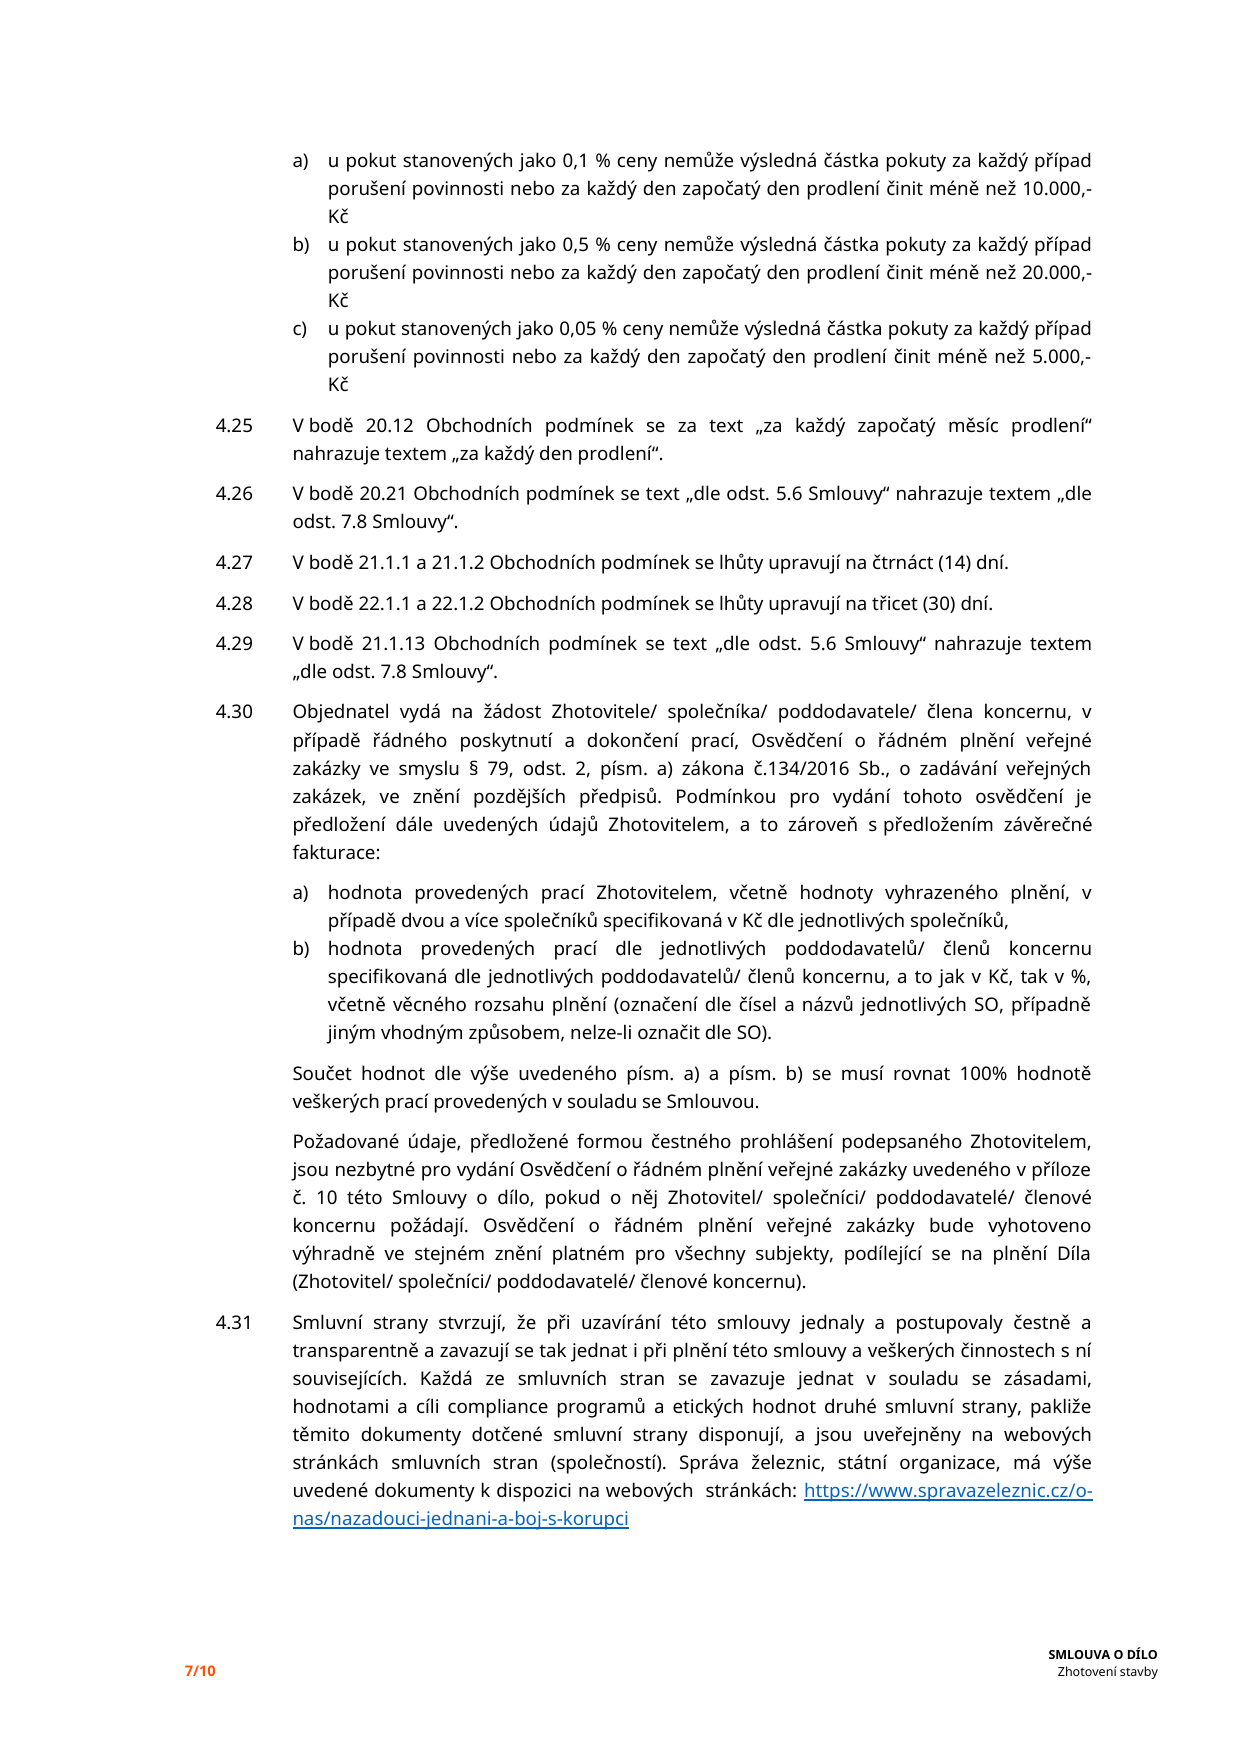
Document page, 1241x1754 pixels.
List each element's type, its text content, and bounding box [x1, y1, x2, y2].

text V bodě 22.1.1 a 22.1.2 Obchodních podmínek se lhůty upravují na třicet (30) dní. [216, 590, 1093, 615]
text Požadované údaje, předložené formou čestného prohlášení podepsaného Zhotovitelem, jsou nezbytné pro vydání Osvědčení o řádném plnění veřejné zakázky uvedeného v příloze č. 10 této Smlouvy o dílo, pokud o něj Zhotovitel/ společníci/ poddodavatelé/ členové koncernu požádají. Osvědčení o řádném plnění veřejné zakázky bude vyhotoveno výhradně ve stejném znění platném pro všechny subjekty, podílející se na plnění Díla (Zhotovitel/ společníci/ poddodavatelé/ členové koncernu). [292, 1129, 1093, 1294]
text V bodě 20.12 Obchodních podmínek se za text „za každý započatý měsíc prodlení“ nahrazuje textem „za každý den prodlení“. [216, 412, 1093, 466]
text hodnota provedených prací dle jednotlivých poddodavatelů/ členů koncernu specifikovaná dle jednotlivých poddodavatelů/ členů koncernu, a to jak v Kč, tak v %, včetně věcného rozsahu plnění (označení dle čísel a názvů jednotlivých SO, případně jiným vhodným způsobem, nelze-li označit dle SO). [292, 936, 1093, 1045]
text Součet hodnot dle výše uvedeného písm. a) a písm. b) se musí rovnat 100% hodnotě veškerých prací provedených v souladu se Smlouvou. [292, 1060, 1093, 1114]
text Objednatel vydá na žádost Zhotovitele/ společníka/ poddodavatele/ člena koncernu, v případě řádného poskytnutí a dokončení prací, Osvědčení o řádném plnění veřejné zakázky ve smyslu § 79, odst. 2, písm. a) zákona č.134/2016 Sb., o zadávání veřejných zakázek, ve znění pozdějších předpisů. Podmínkou pro vydání tohoto osvědčení je předložení dále uvedených údajů Zhotovitelem, a to zároveň s předložením závěrečné fakturace: [216, 699, 1093, 864]
text u pokut stanovených jako 0,05 % ceny nemůže výsledná částka pokuty za každý případ porušení povinnosti nebo za každý den započatý den prodlení činit méně než 5.000,- Kč [292, 316, 1093, 397]
list u pokut stanovených jako 0,1 % ceny nemůže výsledná částka pokuty za každý případ porušení povinnosti nebo za každý den započatý den prodlení činit méně než 10.000,- Kč [292, 147, 1093, 229]
text u pokut stanovených jako 0,5 % ceny nemůže výsledná částka pokuty za každý případ porušení povinnosti nebo za každý den započatý den prodlení činit méně než 20.000,- Kč [292, 232, 1093, 313]
list hodnota provedených prací Zhotovitelem, včetně hodnoty vyhrazeného plnění, v případě dvou a více společníků specifikovaná v Kč dle jednotlivých společníků, [292, 879, 1093, 933]
text V bodě 21.1.1 a 21.1.2 Obchodních podmínek se lhůty upravují na čtrnáct (14) dní. [216, 549, 1093, 575]
text V bodě 21.1.13 Obchodních podmínek se text „dle odst. 5.6 Smlouvy“ nahrazuje textem „dle odst. 7.8 Smlouvy“. [216, 630, 1093, 684]
text V bodě 20.21 Obchodních podmínek se text „dle odst. 5.6 Smlouvy“ nahrazuje textem „dle odst. 7.8 Smlouvy“. [216, 481, 1093, 534]
text Smluvní strany stvrzují, že při uzavírání této smlouvy jednaly a postupovaly čestně a transparentně a zavazují se tak jednat i při plnění této smlouvy a veškerých činnostech s ní souvisejících. Každá ze smluvních stran se zavazuje jednat v souladu se zásadami, hodnotami a cíli compliance programů a etických hodnot druhé smluvní strany, pakliže těmito dokumenty dotčené smluvní strany disponují, a jsou uveřejněny na webových stránkách smluvních stran (společností). Správa železnic, státní organizace, má výše uvedené dokumenty k dispozici na webových stránkách: https://www.spravazeleznic.cz/o-nas/nazadouci-jednani-a-boj-s-korupci [216, 1309, 1093, 1531]
